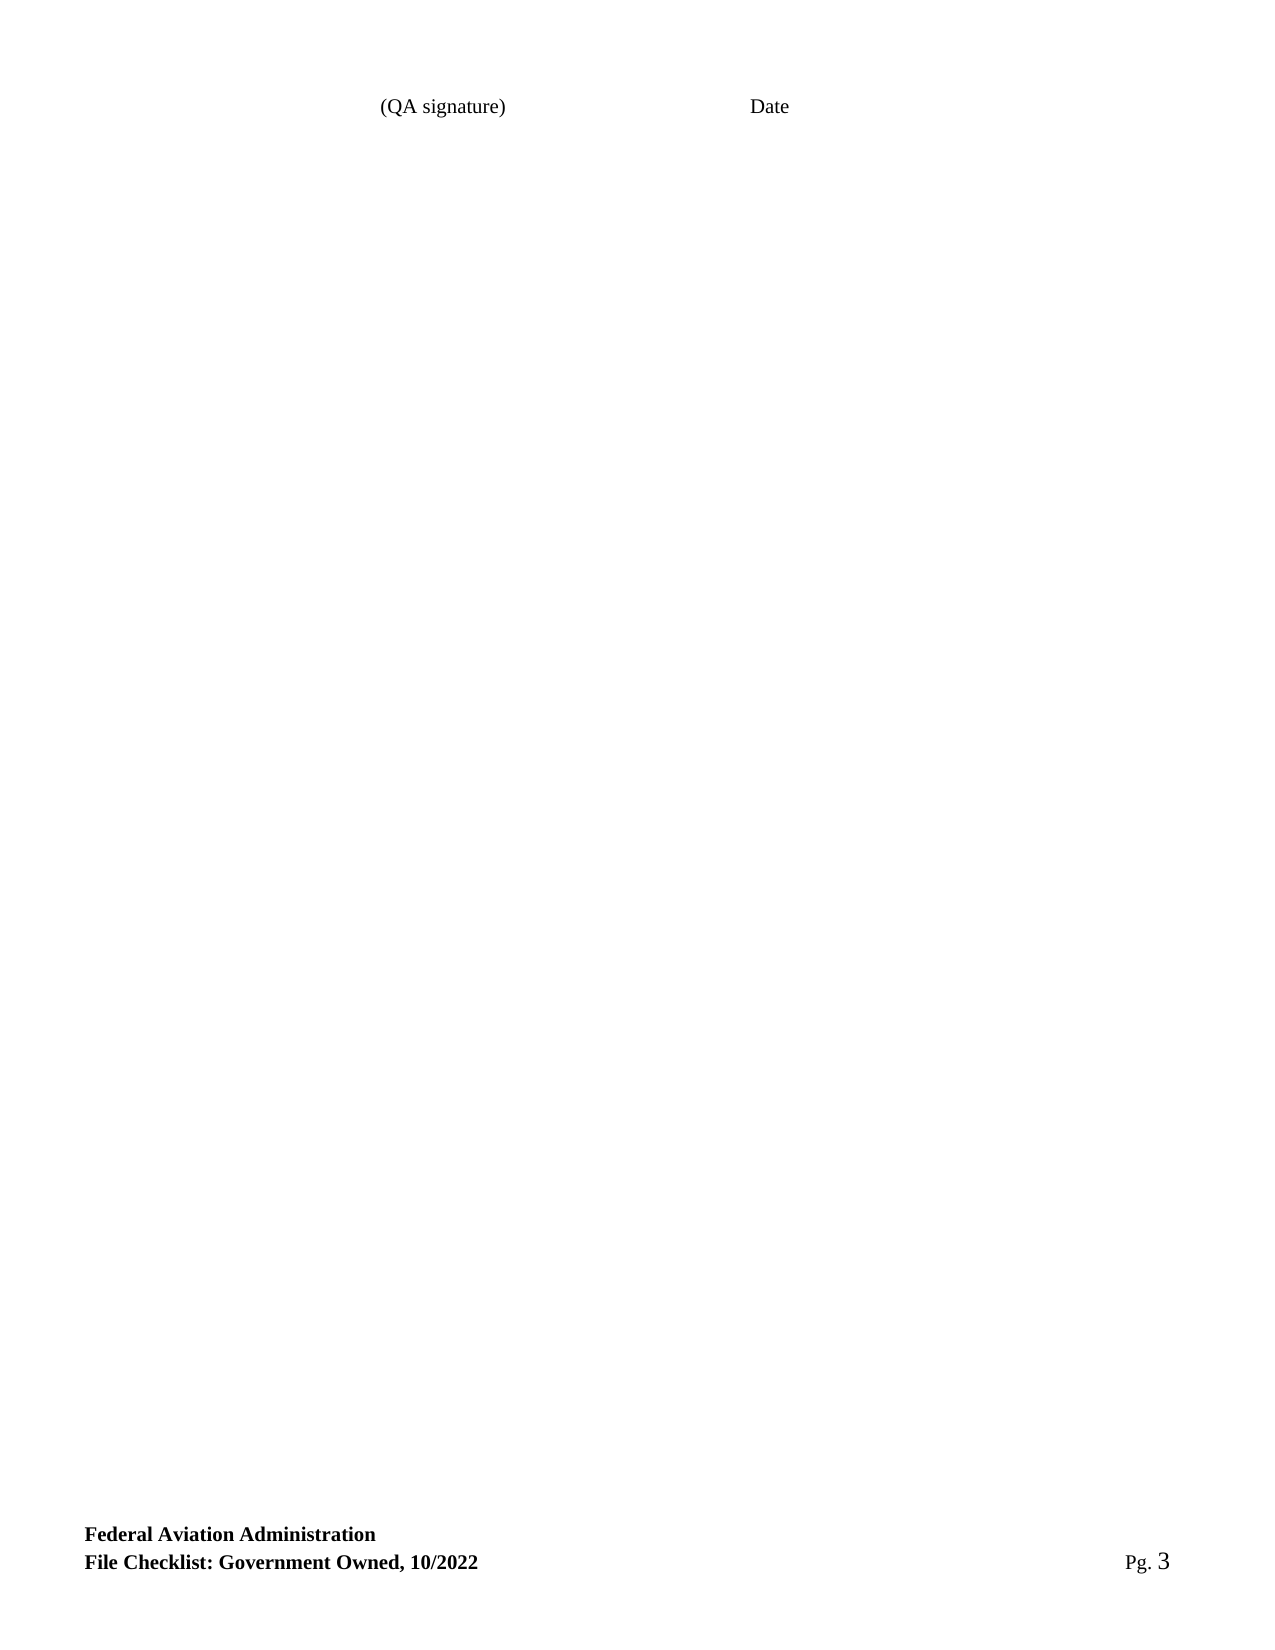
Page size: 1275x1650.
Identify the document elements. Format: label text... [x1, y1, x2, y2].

text (QA signature) Date [75, 94, 1200, 118]
